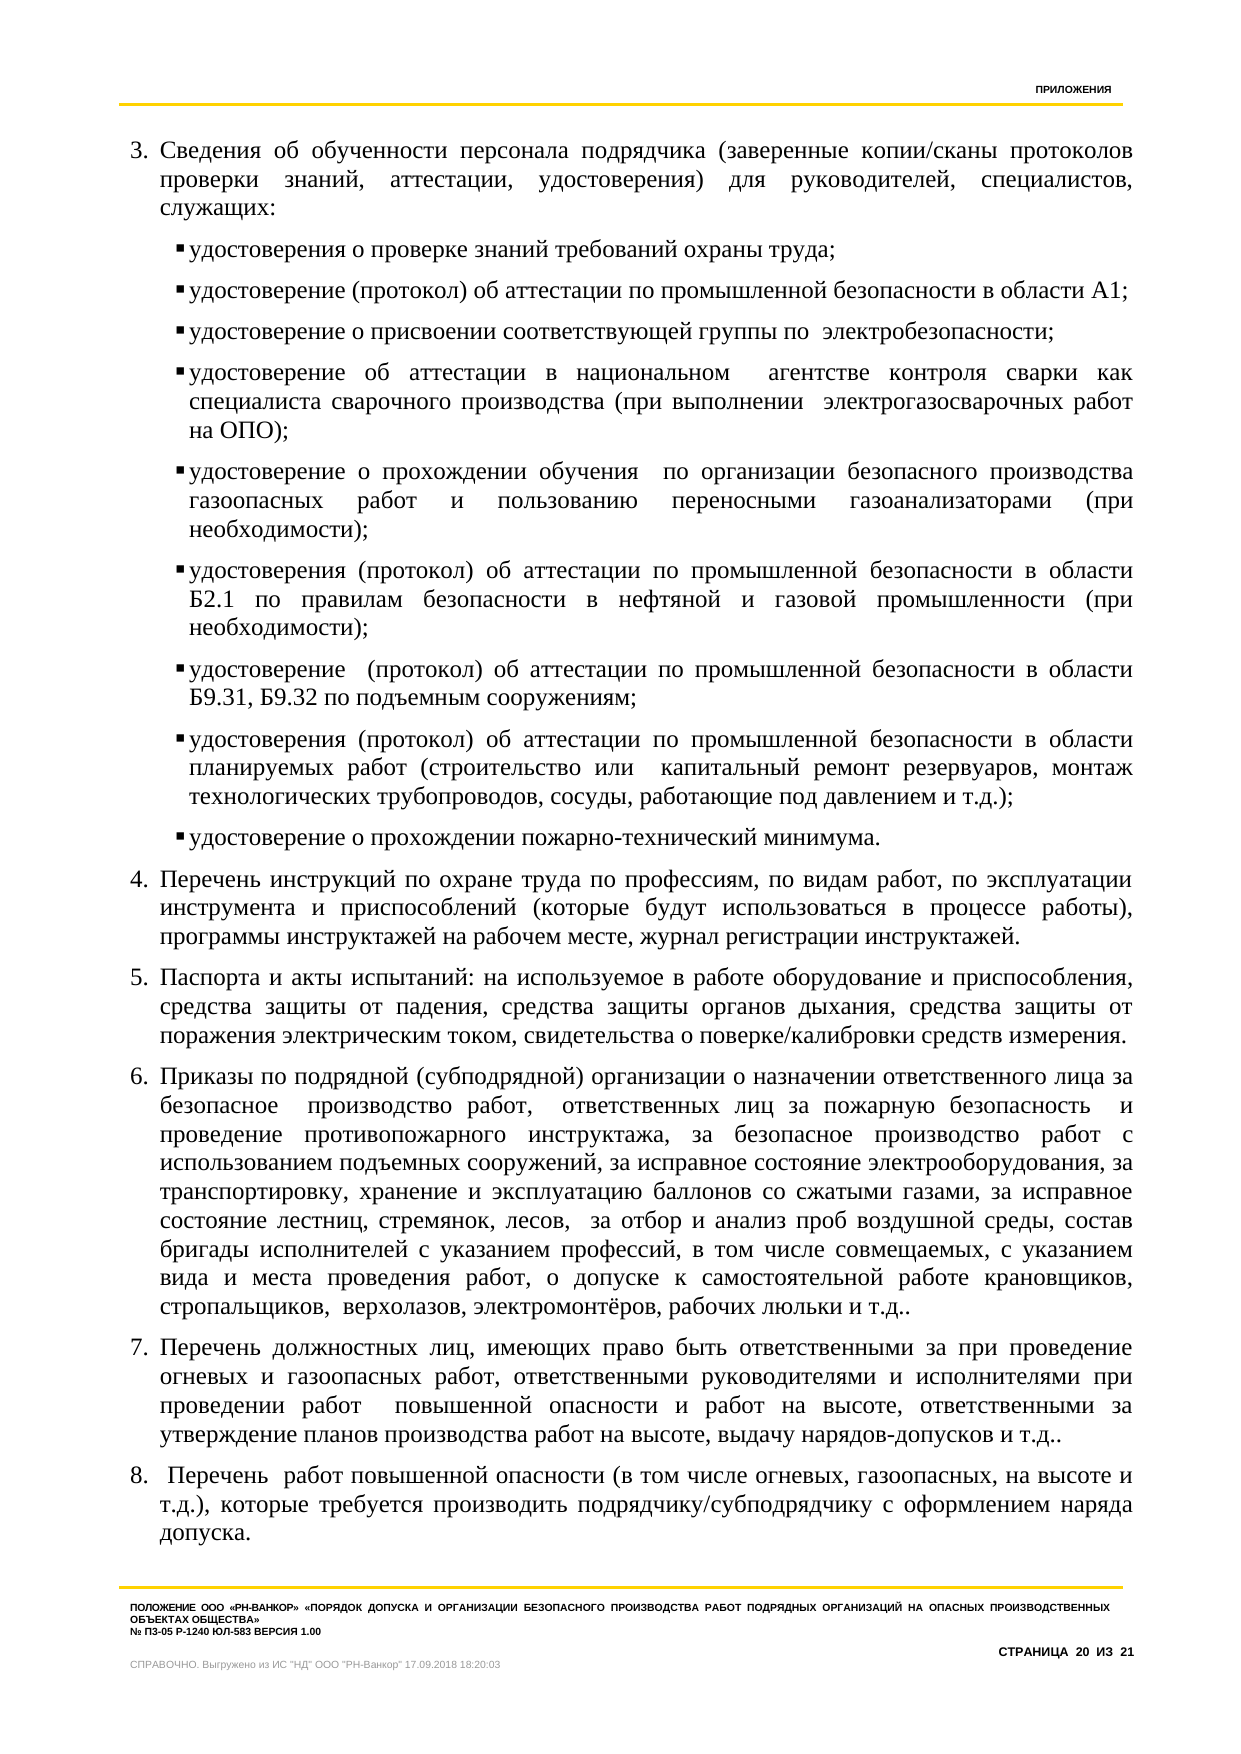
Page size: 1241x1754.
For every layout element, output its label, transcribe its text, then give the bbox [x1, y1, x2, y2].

list удостоверение (протокол) об аттестации по промышленной безопасности в области Б9.31, Б9.32 по подъемным сооружениям; [174, 654, 1134, 711]
list Сведения об обученности персонала подрядчика (заверенные копии/сканы протоколов проверки знаний, аттестации, удостоверения) для руководителей, специалистов, служащих: [130, 135, 1134, 221]
list удостоверения (протокол) об аттестации по промышленной безопасности в области Б2.1 по правилам безопасности в нефтяной и газовой промышленности (при необходимости); [174, 555, 1134, 641]
list Паспорта и акты испытаний: на используемое в работе оборудование и приспособления, средства защиты от падения, средства защиты органов дыхания, средства защиты от поражения электрическим током, свидетельства о поверке/калибровки средств измерения. [130, 962, 1134, 1049]
list удостоверения (протокол) об аттестации по промышленной безопасности в области планируемых работ (строительство или капитальный ремонт резервуаров, монтаж технологических трубопроводов, сосуды, работающие под давлением и т.д.); [174, 724, 1134, 810]
list удостоверение о прохождении пожарно-технический минимума. [174, 822, 1134, 851]
list удостоверение о прохождении обучения по организации безопасного производства газоопасных работ и пользованию переносными газоанализаторами (при необходимости); [174, 456, 1134, 542]
list Перечень должностных лиц, имеющих право быть ответственными за при проведение огневых и газоопасных работ, ответственными руководителями и исполнителями при проведении работ повышенной опасности и работ на высоте, ответственными за утверждение планов производства работ на высоте, выдачу нарядов-допусков и т.д.. [130, 1332, 1134, 1447]
list удостоверение (протокол) об аттестации по промышленной безопасности в области А1; [174, 275, 1134, 304]
list удостоверение об аттестации в национальном агентстве контроля сварки как специалиста сварочного производства (при выполнении электрогазосварочных работ на ОПО); [174, 357, 1134, 444]
list Перечень инструкций по охране труда по профессиям, по видам работ, по эксплуатации инструмента и приспособлений (которые будут использоваться в процессе работы), программы инструктажей на рабочем месте, журнал регистрации инструктажей. [130, 864, 1134, 950]
list удостоверение о присвоении соответствующей группы по электробезопасности; [174, 316, 1134, 345]
list Перечень работ повышенной опасности (в том числе огневых, газоопасных, на высоте и т.д.), которые требуется производить подрядчику/субподрядчику с оформлением наряда допуска. [130, 1460, 1134, 1546]
list Приказы по подрядной (субподрядной) организации о назначении ответственного лица за безопасное производство работ, ответственных лиц за пожарную безопасность и проведение противопожарного инструктажа, за безопасное производство работ с использованием подъемных сооружений, за исправное состояние электрооборудования, за транспортировку, хранение и эксплуатацию баллонов со сжатыми газами, за исправное состояние лестниц, стремянок, лесов, за отбор и анализ проб воздушной среды, состав бригады исполнителей с указанием профессий, в том числе совмещаемых, с указанием вида и места проведения работ, о допуске к самостоятельной работе крановщиков, стропальщиков, верхолазов, электромонтёров, рабочих люльки и т.д.. [130, 1061, 1134, 1320]
list удостоверения о проверке знаний требований охраны труда; [174, 234, 1134, 262]
